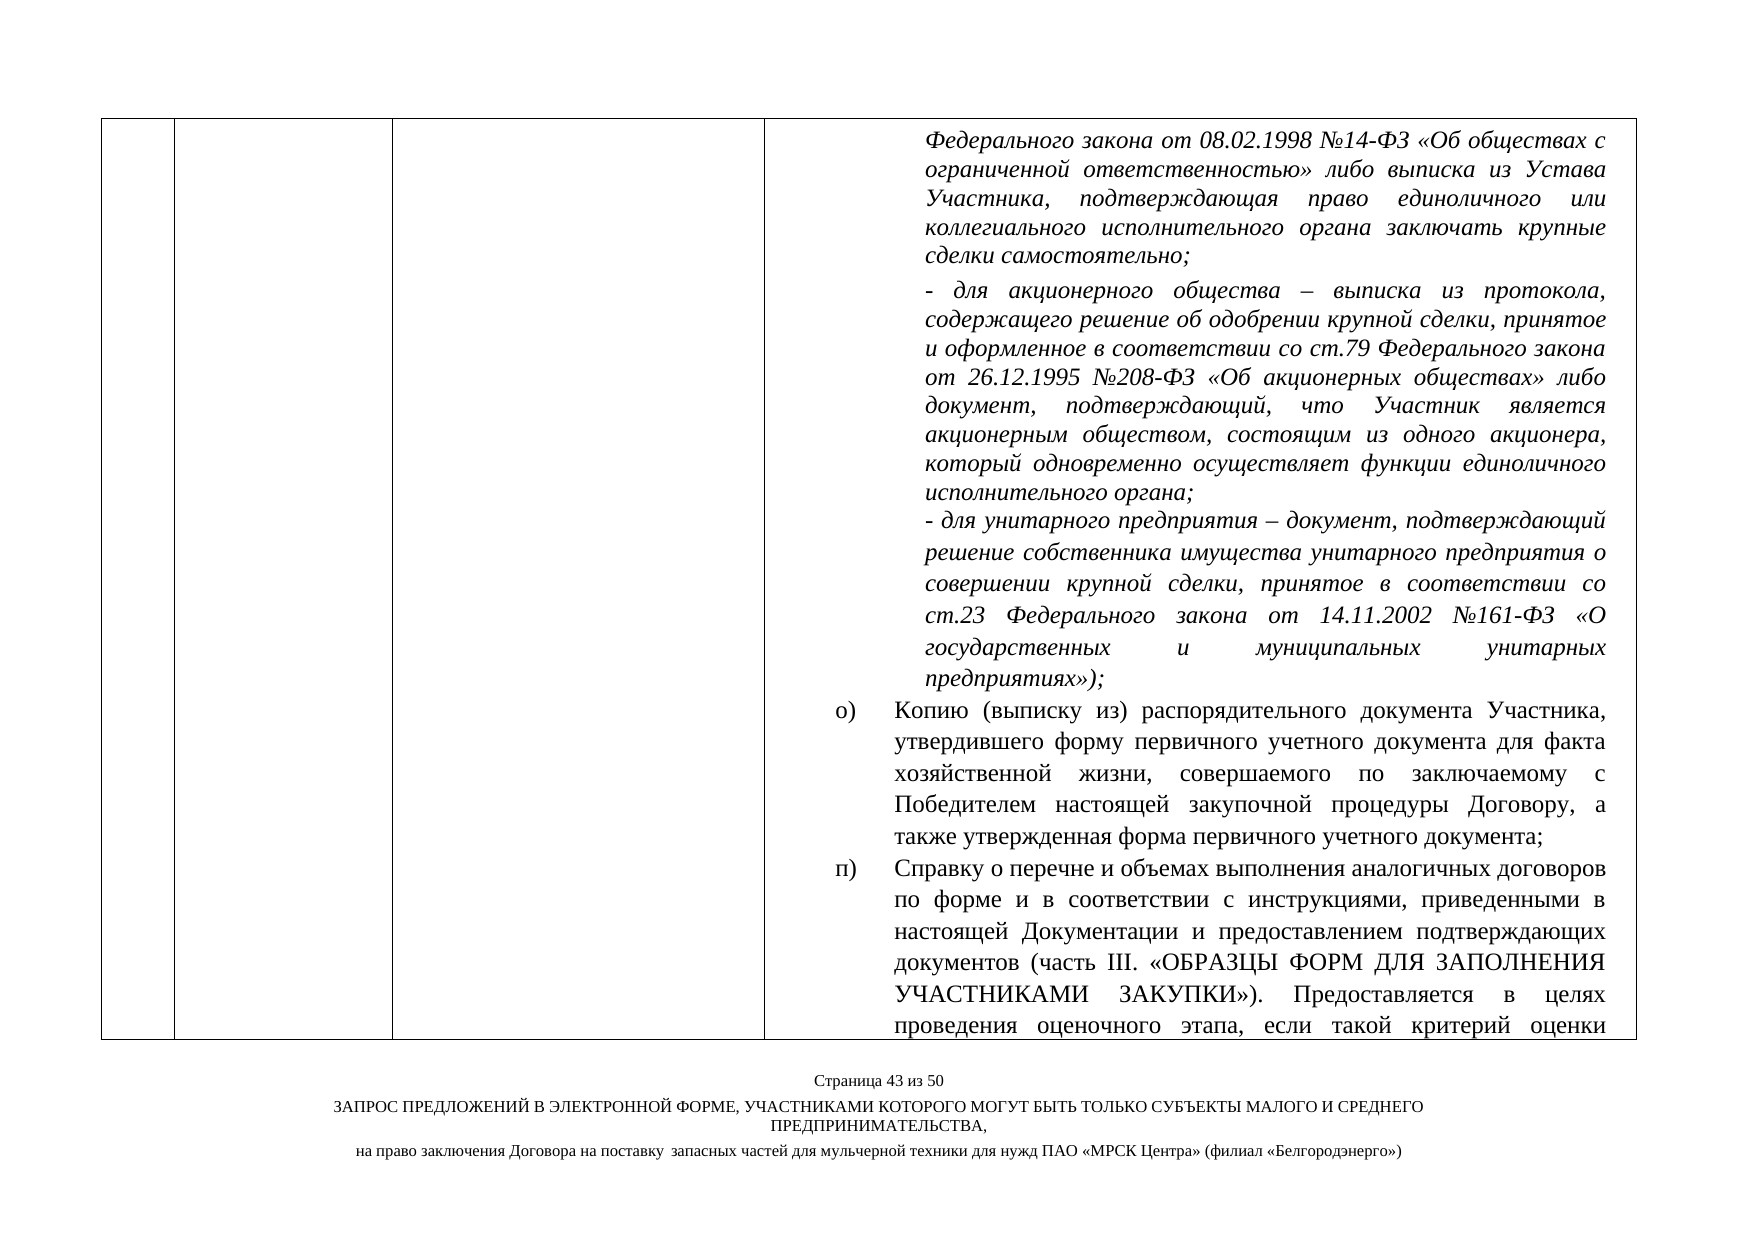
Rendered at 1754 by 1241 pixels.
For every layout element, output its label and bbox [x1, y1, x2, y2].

table_cell [175, 119, 392, 1039]
table_cell [765, 119, 1636, 1039]
table_cell [102, 119, 174, 1039]
table_cell [393, 119, 764, 1039]
